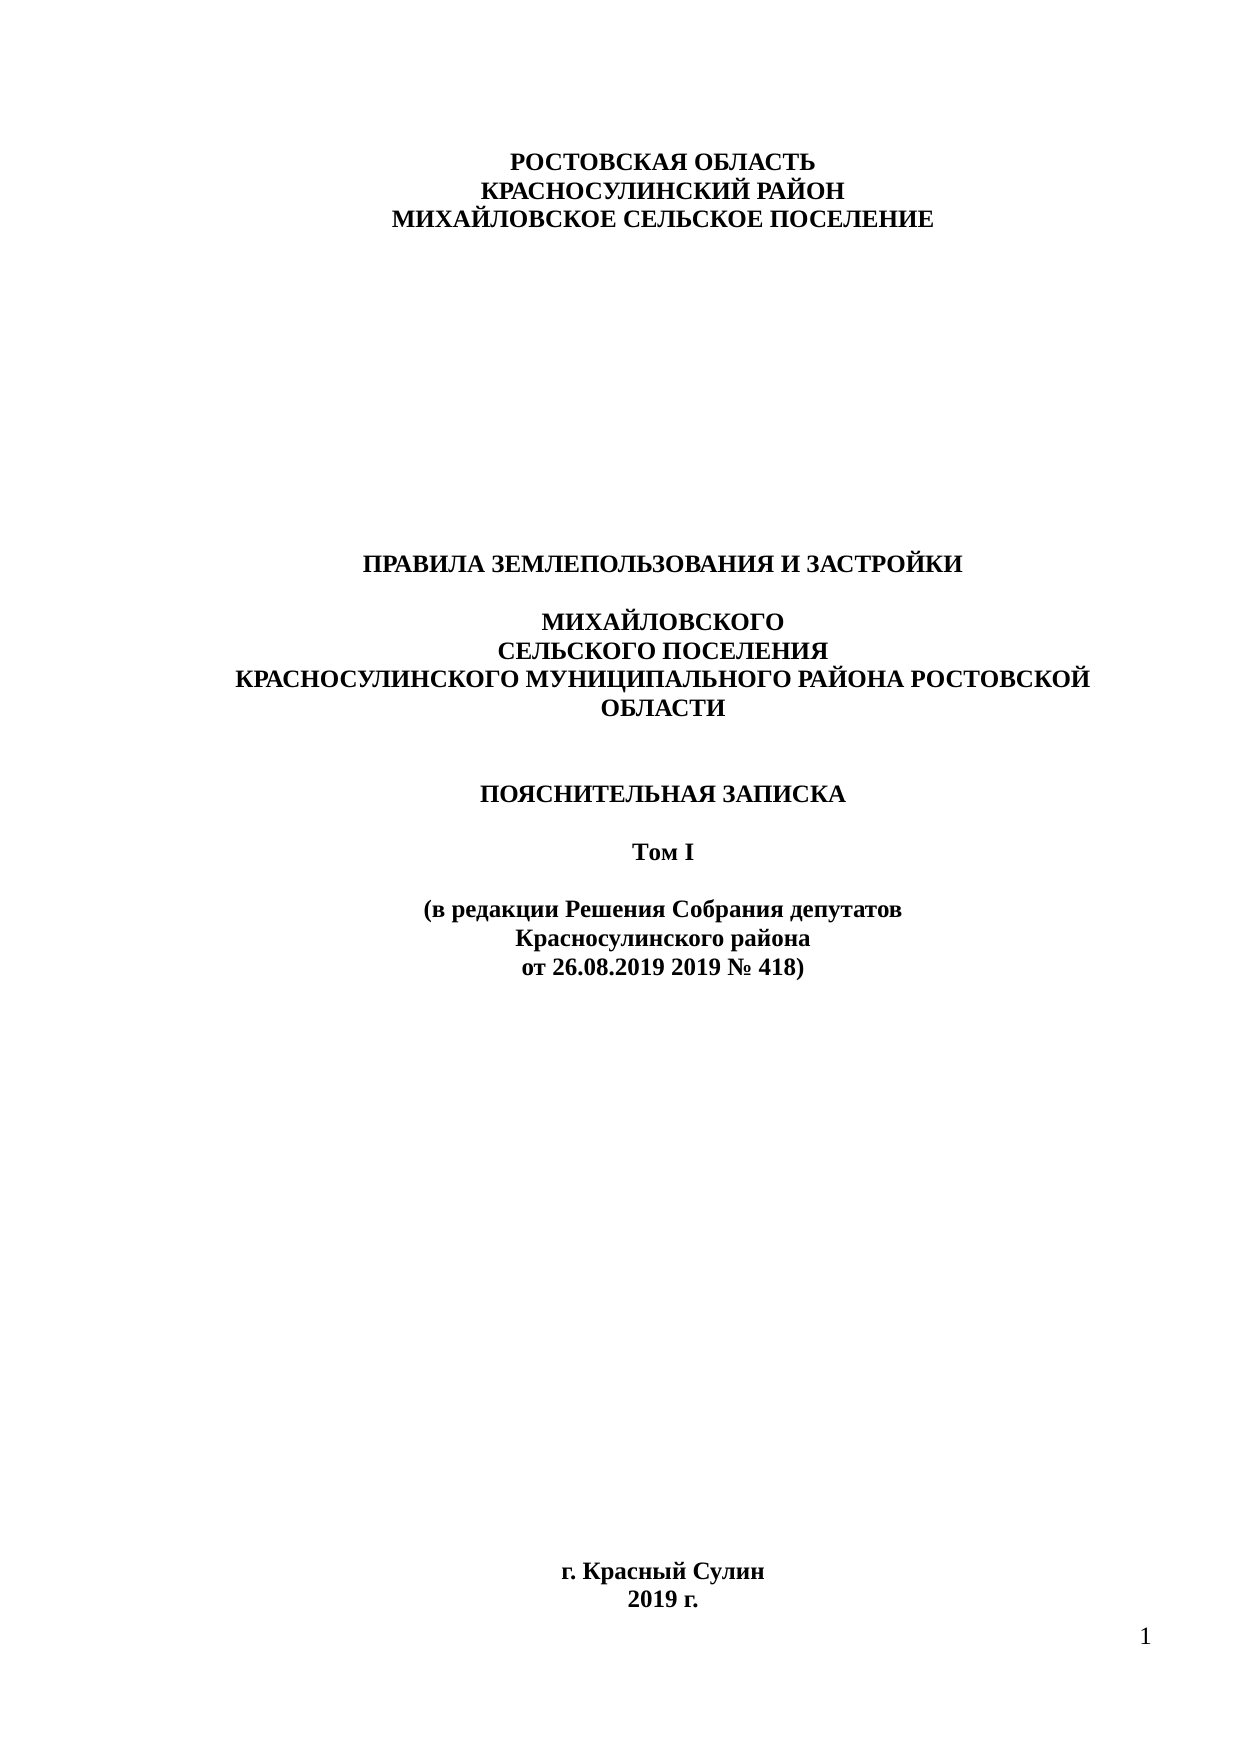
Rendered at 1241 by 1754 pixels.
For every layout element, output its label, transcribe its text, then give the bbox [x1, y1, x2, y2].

text РОСТОВСКАЯ ОБЛАСТЬ [177, 147, 1148, 176]
text г. Красный Сулин [177, 1556, 1148, 1584]
text 2019 г. [177, 1584, 1148, 1613]
text (в редакции Решения Собрания депутатов [177, 894, 1148, 923]
text КРАСНОСУЛИНСКОГО МУНИЦИПАЛЬНОГО РАЙОНА РОСТОВСКОЙ ОБЛАСТИ [177, 664, 1148, 722]
text МИХАЙЛОВСКОЕ СЕЛЬСКОЕ ПОСЕЛЕНИЕ [177, 204, 1148, 233]
text Красносулинского района [177, 923, 1148, 952]
text СЕЛЬСКОГО ПОСЕЛЕНИЯ [177, 636, 1148, 664]
text ПРАВИЛА ЗЕМЛЕПОЛЬЗОВАНИЯ И ЗАСТРОЙКИ [177, 549, 1148, 578]
subtitle Том I [177, 837, 1148, 866]
text ПОЯСНИТЕЛЬНАЯ ЗАПИСКА [177, 779, 1148, 808]
text МИХАЙЛОВСКОГО [177, 607, 1148, 636]
text КРАСНОСУЛИНСКИЙ РАЙОН [177, 176, 1148, 204]
text от 26.08.2019 2019 № 418) [177, 952, 1148, 981]
